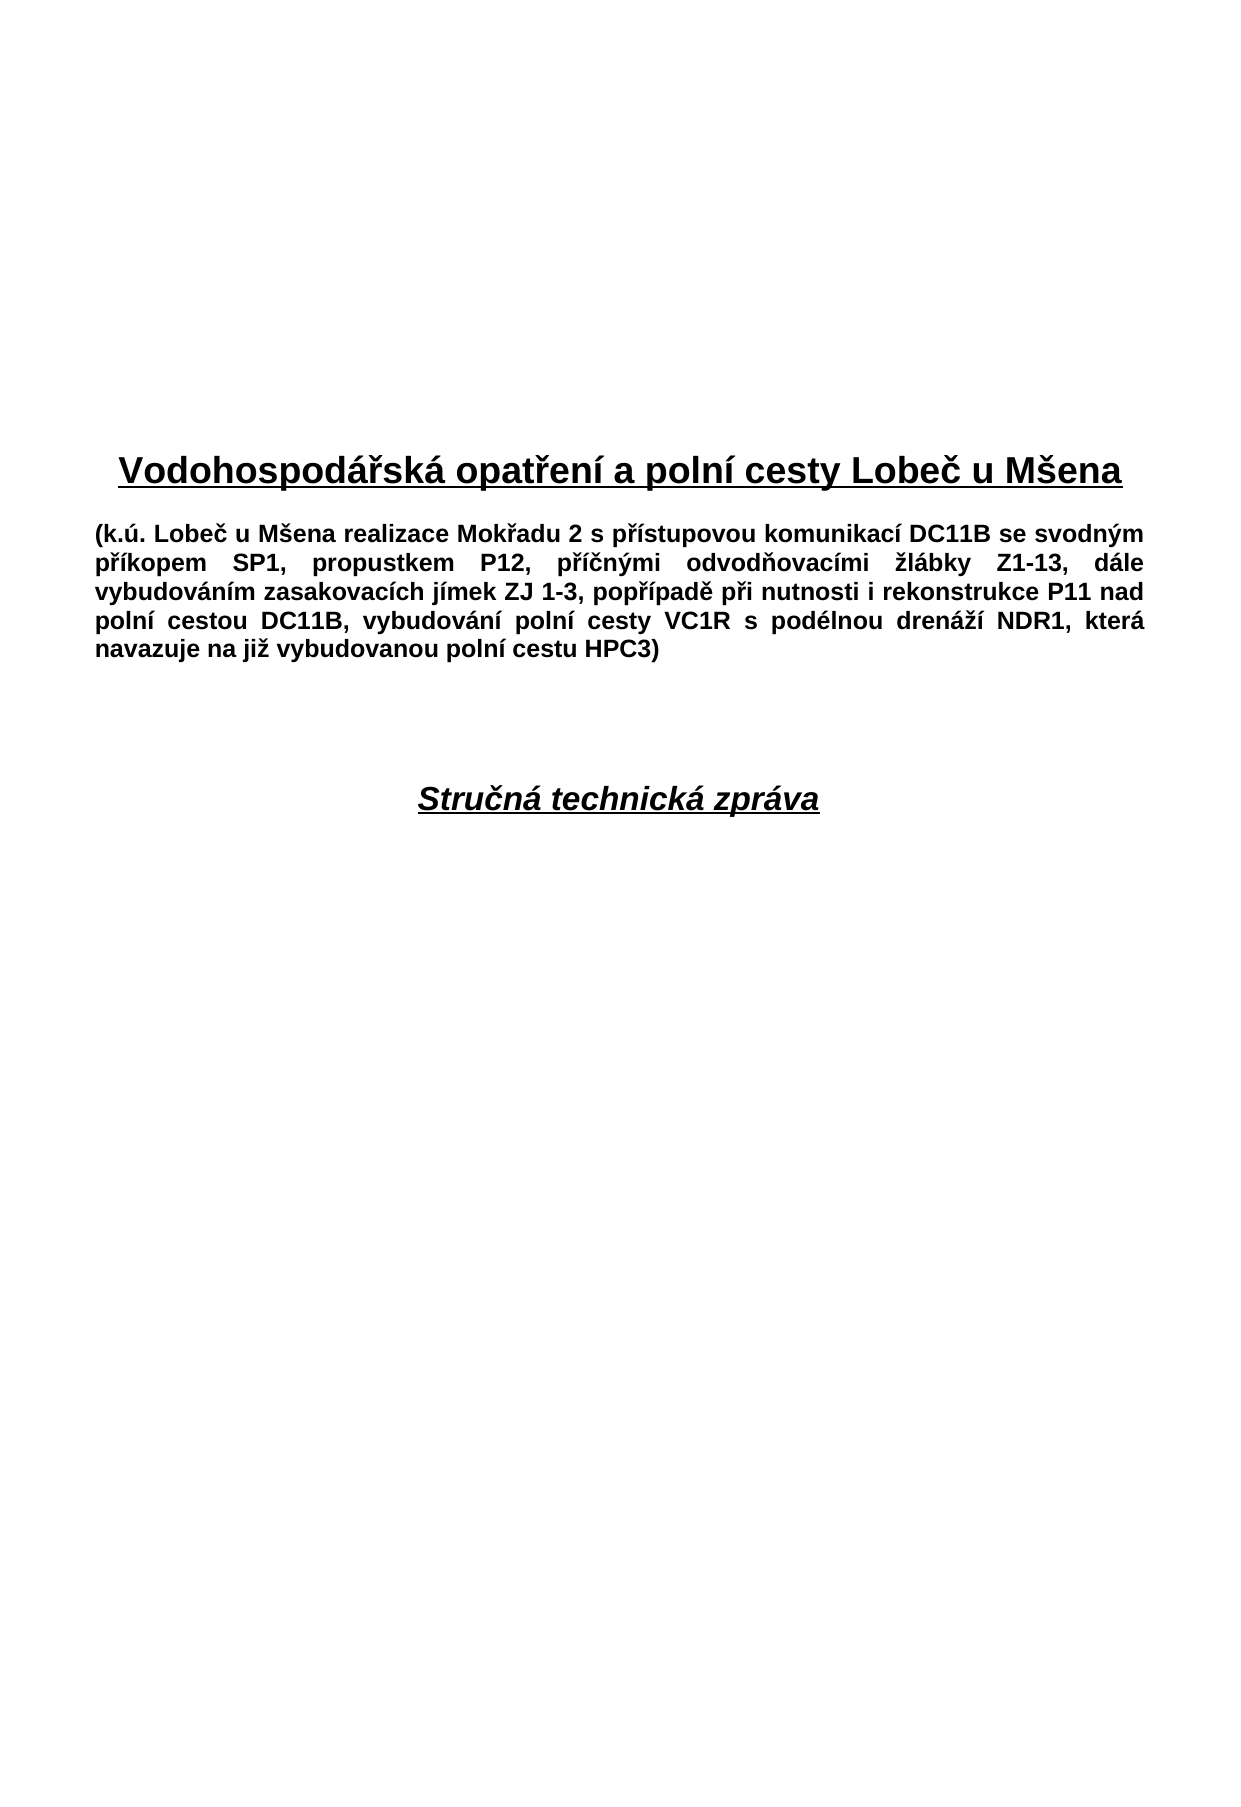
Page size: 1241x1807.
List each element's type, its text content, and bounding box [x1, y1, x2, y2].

text (k.ú. Lobeč u Mšena realizace Mokřadu 2 s přístupovou komunikací DC11B se svodným příkopem SP1, propustkem P12, příčnými odvodňovacími žlábky Z1-13, dále vybudováním zasakovacích jímek ZJ 1-3, popřípadě při nutnosti i rekonstrukce P11 nad polní cestou DC11B, vybudování polní cesty VC1R s podélnou drenáží NDR1, která navazuje na již vybudovanou polní cestu HPC3) [94, 519, 1146, 663]
text Stručná technická zpráva [94, 778, 1146, 817]
text Vodohospodářská opatření a polní cesty Lobeč u Mšena [94, 449, 1146, 492]
